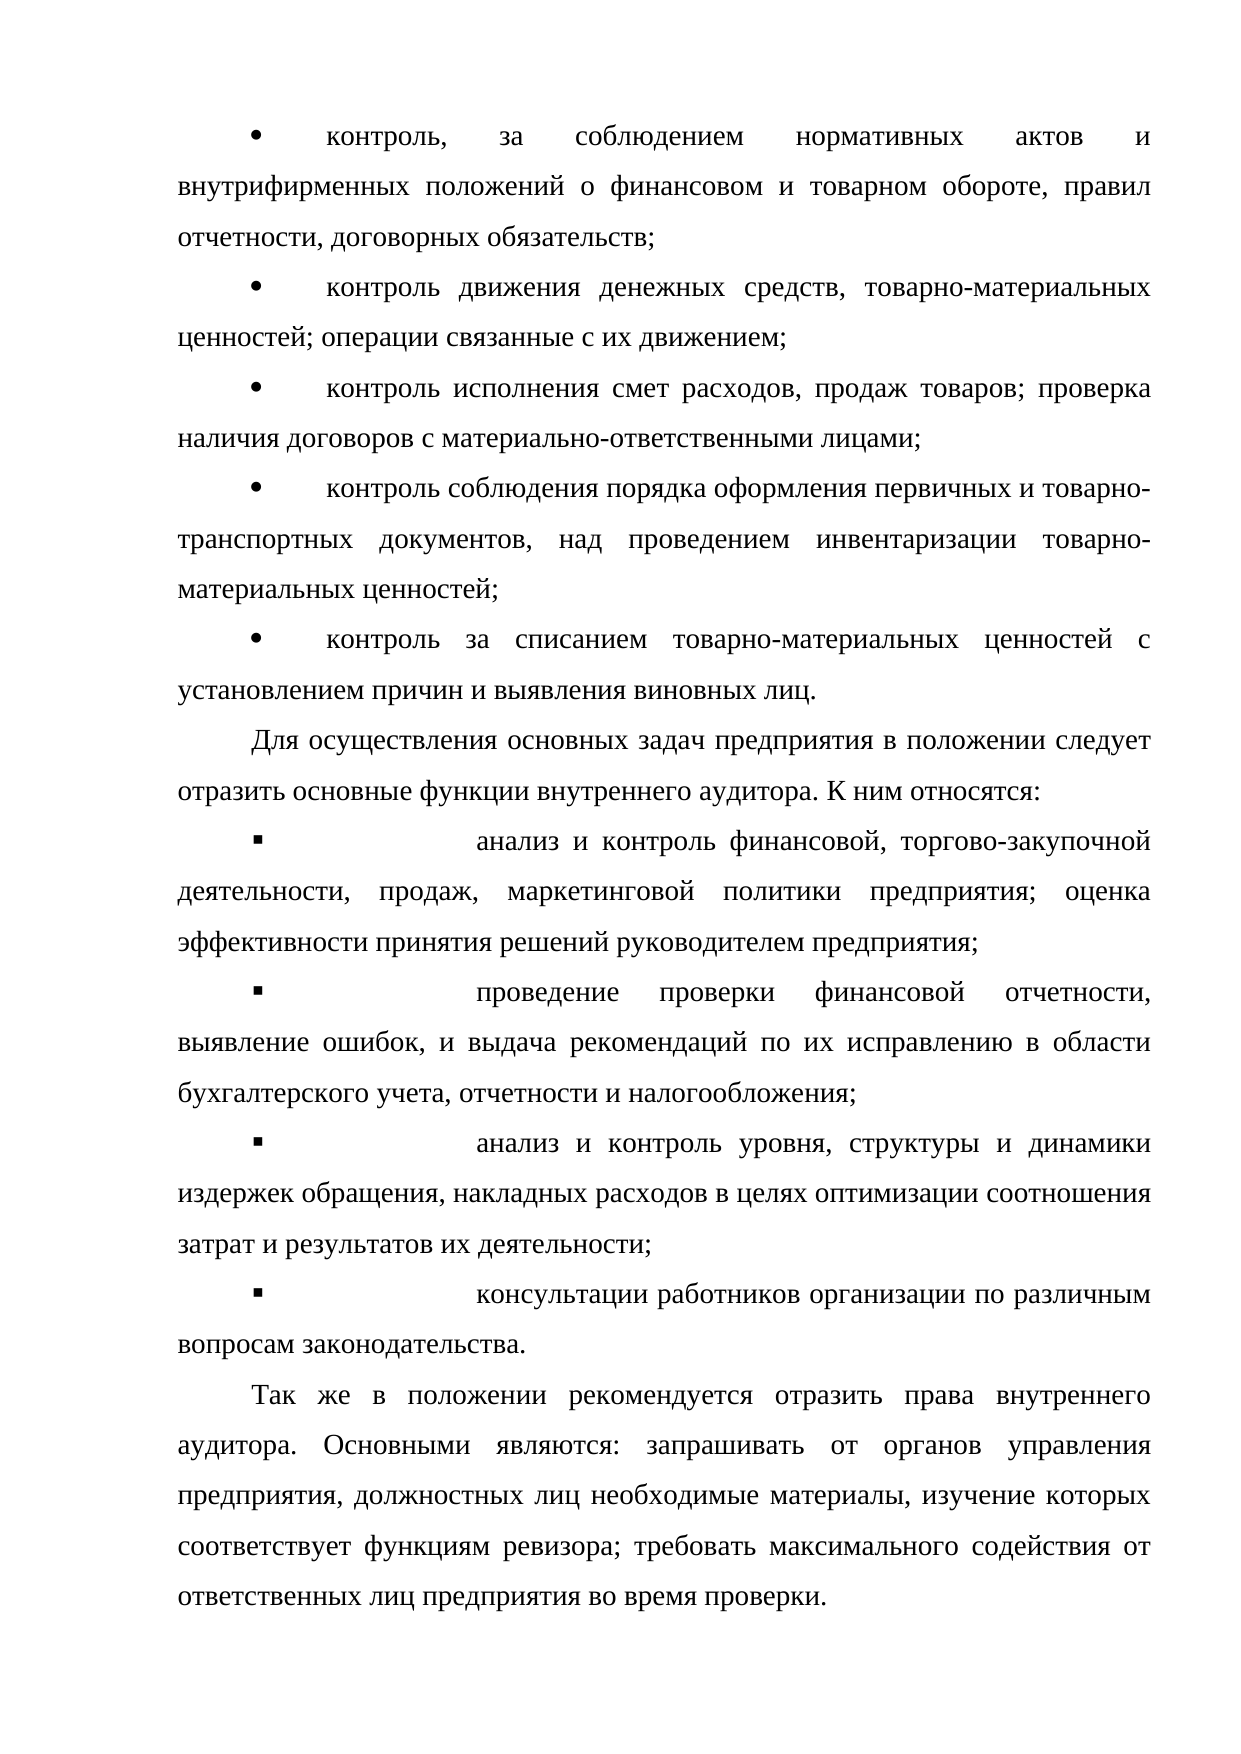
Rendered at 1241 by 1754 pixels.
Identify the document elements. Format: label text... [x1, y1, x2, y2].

list проведение проверки финансовой отчетности, выявление ошибок, и выдача рекомендаций по их исправлению в области бухгалтерского учета, отчетности и налогообложения; [177, 974, 1152, 1108]
list контроль за списанием товарно-материальных ценностей с установлением причин и выявления виновных лиц. [177, 622, 1152, 706]
list анализ и контроль уровня, структуры и динамики издержек обращения, накладных расходов в целях оптимизации соотношения затрат и результатов их деятельности; [177, 1125, 1152, 1259]
text Для осуществления основных задач предприятия в положении следует отразить основные функции внутреннего аудитора. К ним относятся: [177, 722, 1152, 806]
list контроль исполнения смет расходов, продаж товаров; проверка наличия договоров с материально-ответственными лицами; [177, 370, 1152, 454]
list контроль соблюдения порядка оформления первичных и товарно-транспортных документов, над проведением инвентаризации товарно-материальных ценностей; [177, 471, 1152, 605]
list консультации работников организации по различным вопросам законодательства. [177, 1276, 1152, 1360]
list контроль, за соблюдением нормативных актов и внутрифирменных положений о финансовом и товарном обороте, правил отчетности, договорных обязательств; [177, 118, 1152, 252]
list анализ и контроль финансовой, торгово-закупочной деятельности, продаж, маркетинговой политики предприятия; оценка эффективности принятия решений руководителем предприятия; [177, 823, 1152, 957]
list контроль движения денежных средств, товарно-материальных ценностей; операции связанные с их движением; [177, 269, 1152, 353]
text Так же в положении рекомендуется отразить права внутреннего аудитора. Основными являются: запрашивать от органов управления предприятия, должностных лиц необходимые материалы, изучение которых соответствует функциям ревизора; требовать максимального содействия от ответственных лиц предприятия во время проверки. [177, 1377, 1152, 1612]
